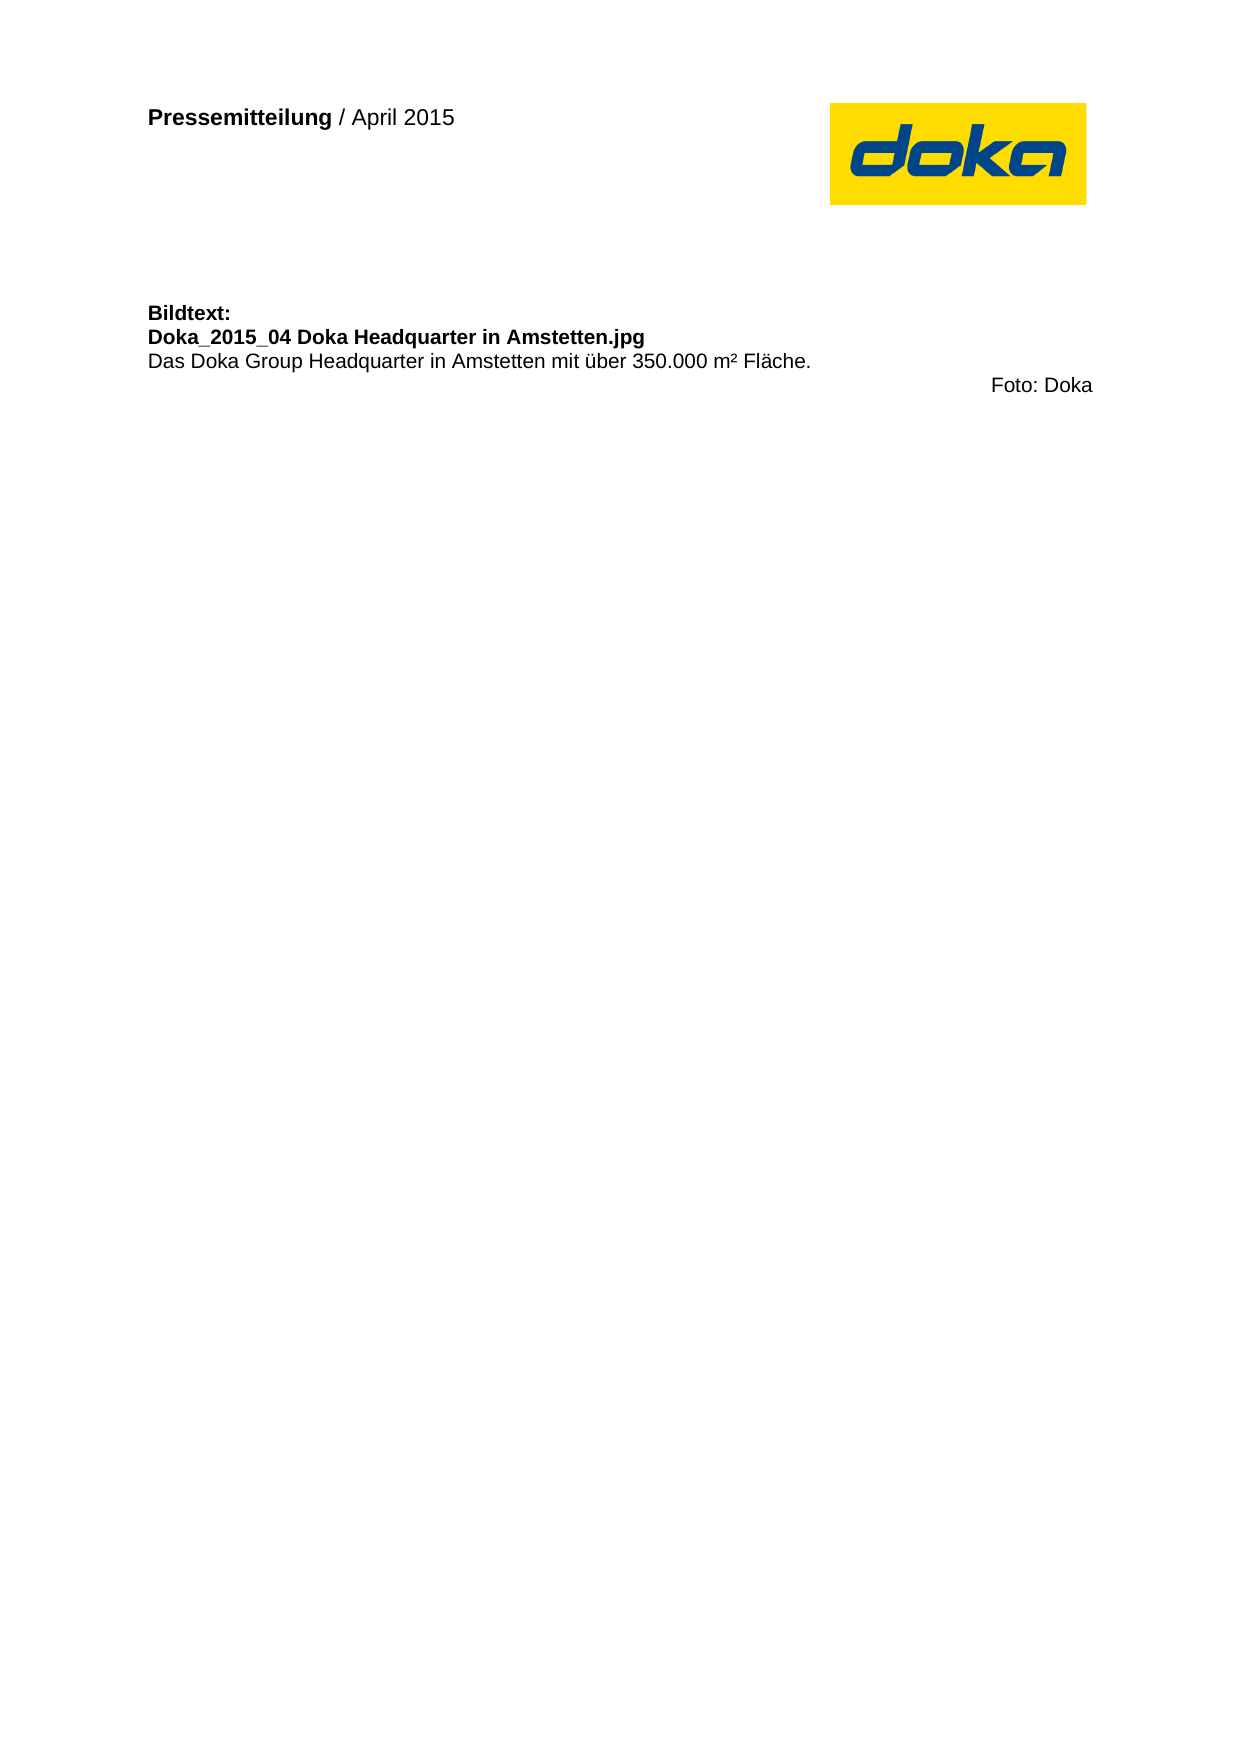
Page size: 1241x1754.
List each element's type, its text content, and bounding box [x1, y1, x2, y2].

picture [829, 103, 1087, 205]
text Foto: Doka [148, 373, 1093, 397]
text Das Doka Group Headquarter in Amstetten mit über 350.000 m² Fläche. [148, 349, 1093, 373]
text Bildtext: [148, 301, 1093, 325]
text Doka_2015_04 Doka Headquarter in Amstetten.jpg [148, 325, 1093, 349]
